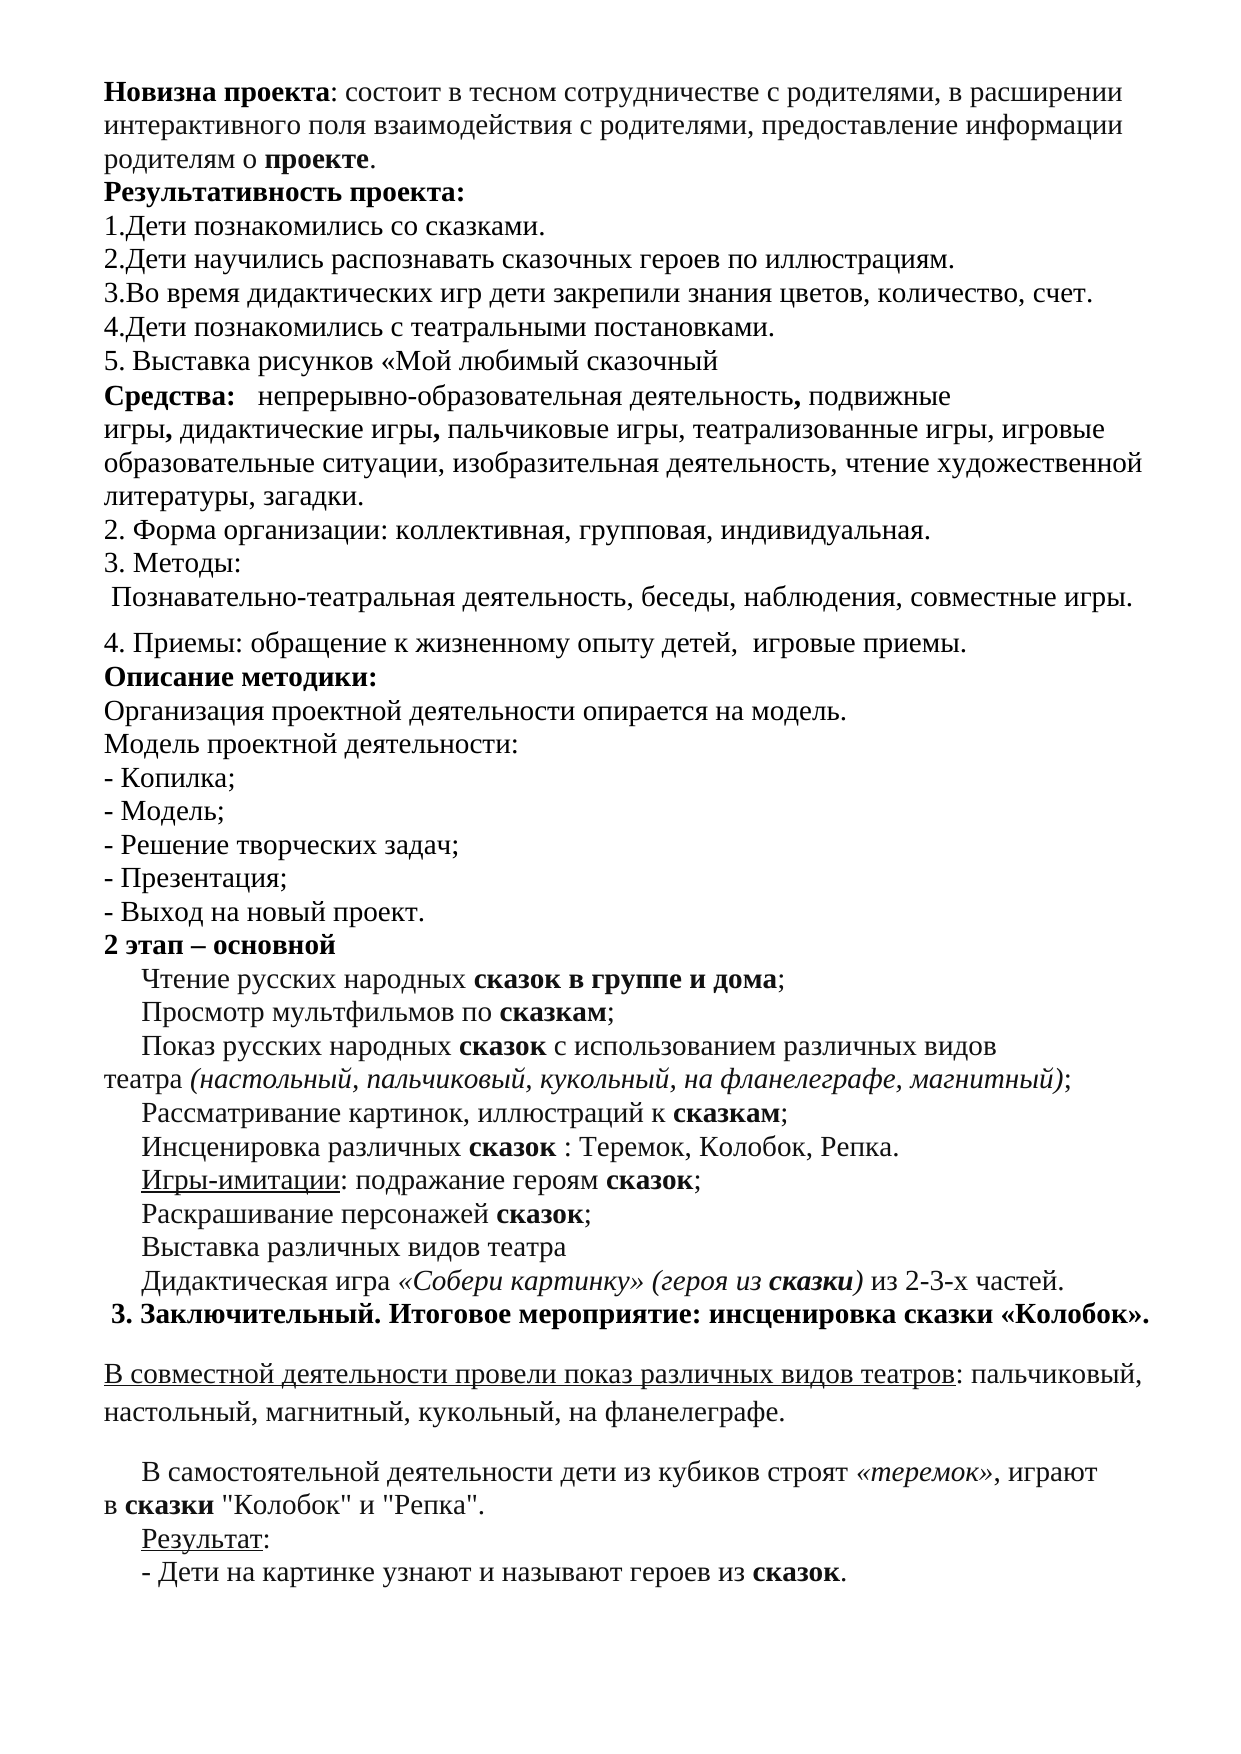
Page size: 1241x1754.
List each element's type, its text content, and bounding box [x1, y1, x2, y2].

text Чтение русских народных сказок в группе и дома; [103, 961, 1152, 994]
text - Выход на новый проект. [103, 894, 1152, 927]
text Организация проектной деятельности опирается на модель. [103, 693, 1152, 726]
text 4. Приемы: обращение к жизненному опыту детей, игровые приемы. [103, 626, 1179, 659]
text 3. Заключительный. Итоговое мероприятие: инсценировка сказки «Колобок». [103, 1296, 1152, 1330]
text - Дети на картинке узнают и называют героев из сказок. [103, 1554, 1152, 1588]
text - Модель; [103, 793, 1152, 827]
text Дидактическая игра «Собери картинку» (героя из сказки) из 2-3-х частей. [103, 1263, 1152, 1296]
text Познавательно-театральная деятельность, беседы, наблюдения, совместные игры. [103, 579, 1152, 613]
text 2. Форма организации: коллективная, групповая, индивидуальная. [103, 512, 1179, 546]
text Модель проектной деятельности: [103, 726, 1152, 760]
text Средства: непрерывно-образовательная деятельность, подвижные игры, дидактические игры, пальчиковые игры, театрализованные игры, игровые образовательные ситуации, изобразительная деятельность, чтение художественной литературы, загадки. [103, 378, 1179, 512]
text Раскрашивание персонажей сказок; [103, 1196, 1152, 1229]
text - Презентация; [103, 860, 1152, 894]
text Выставка различных видов театра [103, 1229, 1152, 1263]
text 1.Дети познакомились со сказками. [103, 208, 1152, 242]
text Рассматривание картинок, иллюстраций к сказкам; [103, 1095, 1152, 1129]
text Описание методики: [103, 659, 1152, 693]
text Результативность проекта: [103, 174, 1152, 208]
text 4.Дети познакомились с театральными постановками. [103, 309, 1152, 342]
text 3. Методы: [103, 546, 1179, 579]
text Результат: [103, 1521, 1152, 1554]
text Просмотр мультфильмов по сказкам; [103, 994, 1152, 1028]
text Новизна проекта: состоит в тесном сотрудничестве с родителями, в расширении интерактивного поля взаимодействия с родителями, предоставление информации родителям о проекте. [103, 74, 1152, 174]
text 3.Во время дидактических игр дети закрепили знания цветов, количество, счет. [103, 275, 1152, 309]
text - Копилка; [103, 760, 1152, 793]
text Игры-имитации: подражание героям сказок; [103, 1162, 1152, 1196]
text Показ русских народных сказок с использованием различных видов театра (настольный, пальчиковый, кукольный, на фланелеграфе, магнитный); [103, 1028, 1152, 1095]
text - Решение творческих задач; [103, 827, 1152, 860]
text 2 этап – основной [103, 927, 1152, 961]
text В самостоятельной деятельности дети из кубиков строят «теремок», играют в сказки "Колобок" и "Репка". [103, 1454, 1152, 1521]
text 5. Выставка рисунков «Мой любимый сказочный [103, 342, 1152, 378]
text В совместной деятельности провели показ различных видов театров: пальчиковый, настольный, магнитный, кукольный, на фланелеграфе. [103, 1356, 1152, 1428]
text 2.Дети научились распознавать сказочных героев по иллюстрациям. [103, 242, 1152, 275]
text Инсценировка различных сказок : Теремок, Колобок, Репка. [103, 1129, 1152, 1162]
